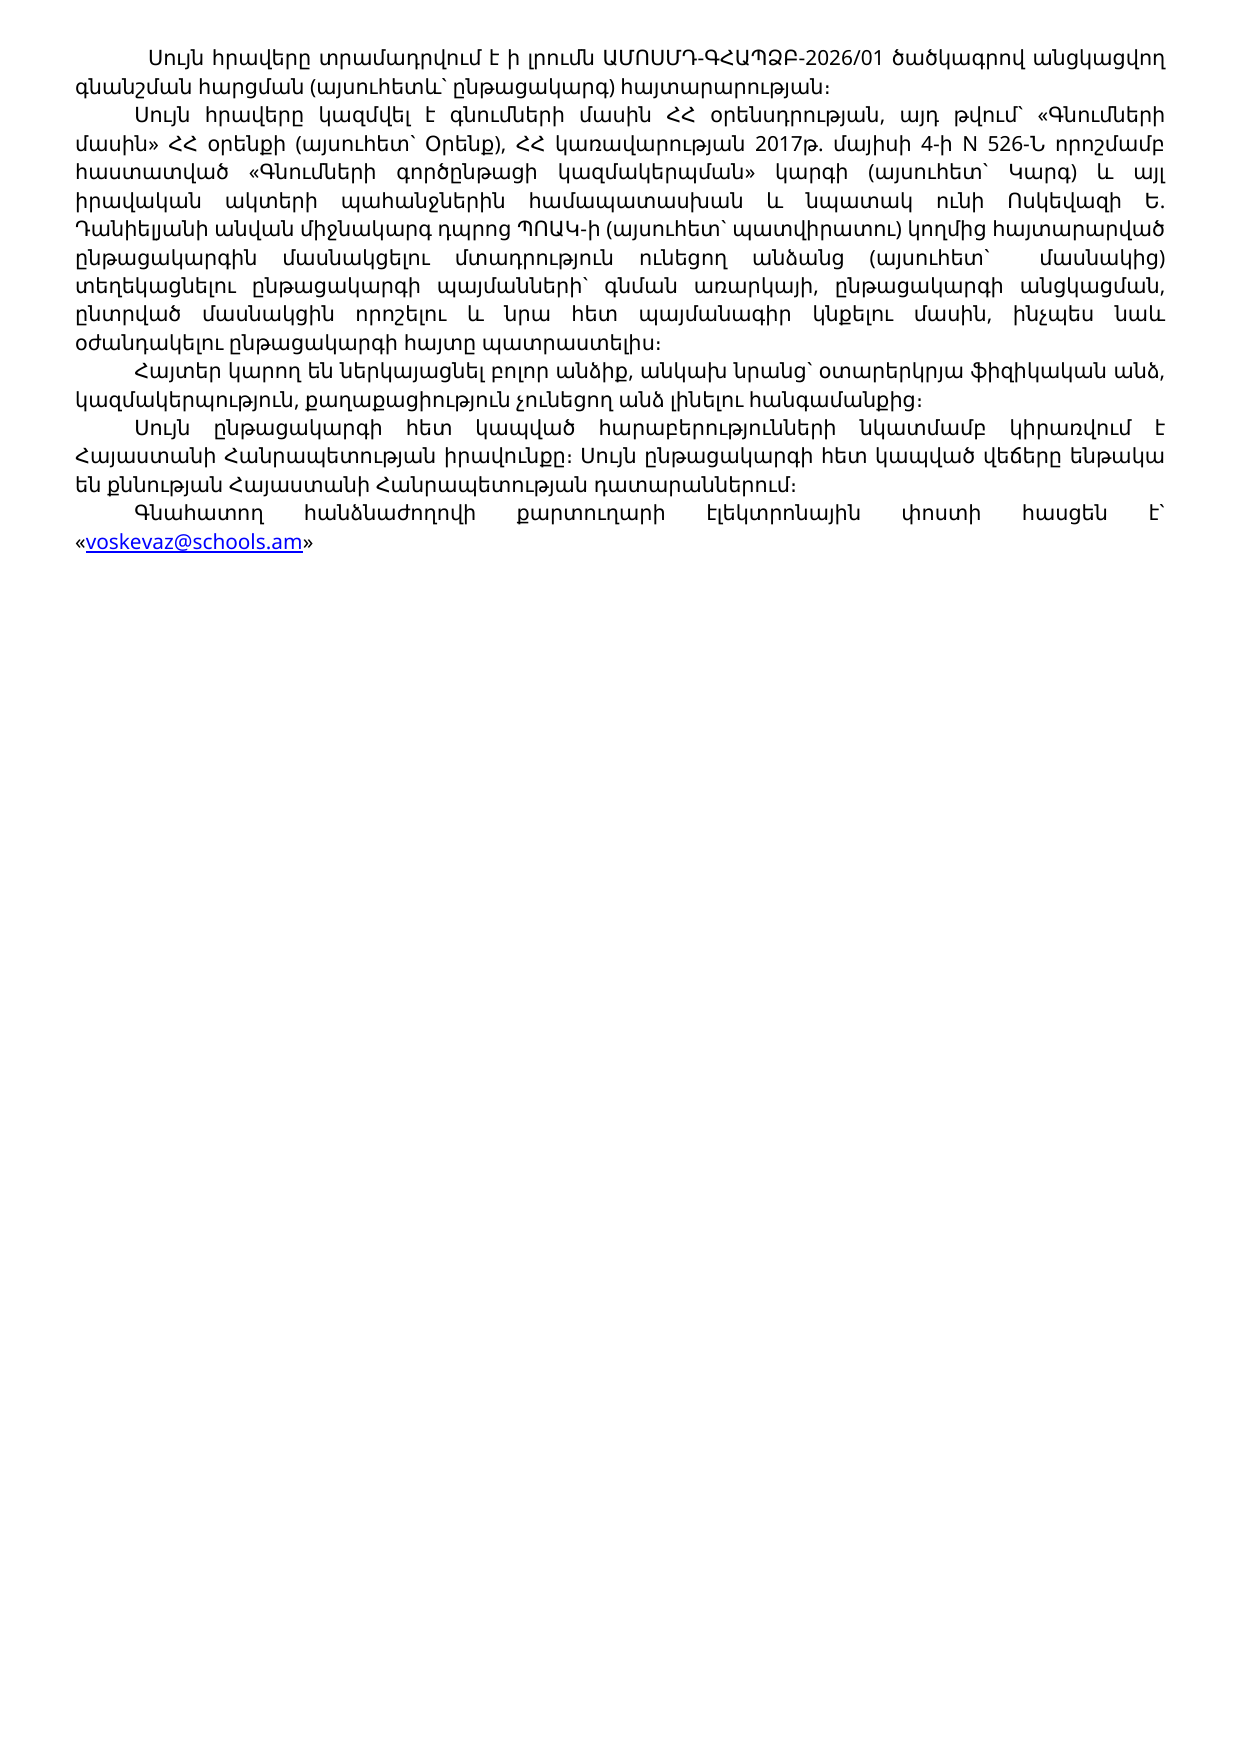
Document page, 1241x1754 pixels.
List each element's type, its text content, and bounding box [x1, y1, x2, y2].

text Սույն հրավերը կազմվել է գնումների մասին ՀՀ օրենսդրության, այդ թվում` «Գնումների մասին» ՀՀ օրենքի (այսուհետ` Օրենք), ՀՀ կառավարության 2017թ. մայիսի 4-ի N 526-Ն որոշմամբ հաստատված «Գնումների գործընթացի կազմակերպման» կարգի (այսուհետ` Կարգ) և այլ իրավական ակտերի պահանջներին համապատասխան և նպատակ ունի Ոսկեվազի Ե. Դանիելյանի անվան միջնակարգ դպրոց ՊՈԱԿ-ի (այսուհետ` պատվիրատու) կողմից հայտարարված ընթացակարգին մասնակցելու մտադրություն ունեցող անձանց (այսուհետ` մասնակից) տեղեկացնելու ընթացակարգի պայմանների` գնման առարկայի, ընթացակարգի անցկացման, ընտրված մասնակցին որոշելու և նրա հետ պայմանագիր կնքելու մասին, ինչպես նաև օժանդակելու ընթացակարգի հայտը պատրաստելիս։ [75, 100, 1165, 356]
text Սույն ընթացակարգի հետ կապված հարաբերությունների նկատմամբ կիրառվում է Հայաստանի Հանրապետության իրավունքը։ Սույն ընթացակարգի հետ կապված վեճերը ենթակա են քննության Հայաստանի Հանրապետության դատարաններում։ [75, 413, 1165, 498]
text Հայտեր կարող են ներկայացնել բոլոր անձիք, անկախ նրանց` օտարերկրյա ֆիզիկական անձ, կազմակերպություն, քաղաքացիություն չունեցող անձ լինելու հանգամանքից։ [75, 356, 1165, 413]
text Գնահատող հանձնաժողովի քարտուղարի էլեկտրոնային փոստի հասցեն է` «voskevaz@schools.am» [75, 498, 1165, 555]
text Սույն հրավերը տրամադրվում է ի լրումն ԱՄՈՍՄԴ-ԳՀԱՊՁԲ-2026/01 ծածկագրով անցկացվող գնանշման հարցման (այսուհետև` ընթացակարգ) հայտարարության։ [75, 43, 1165, 100]
